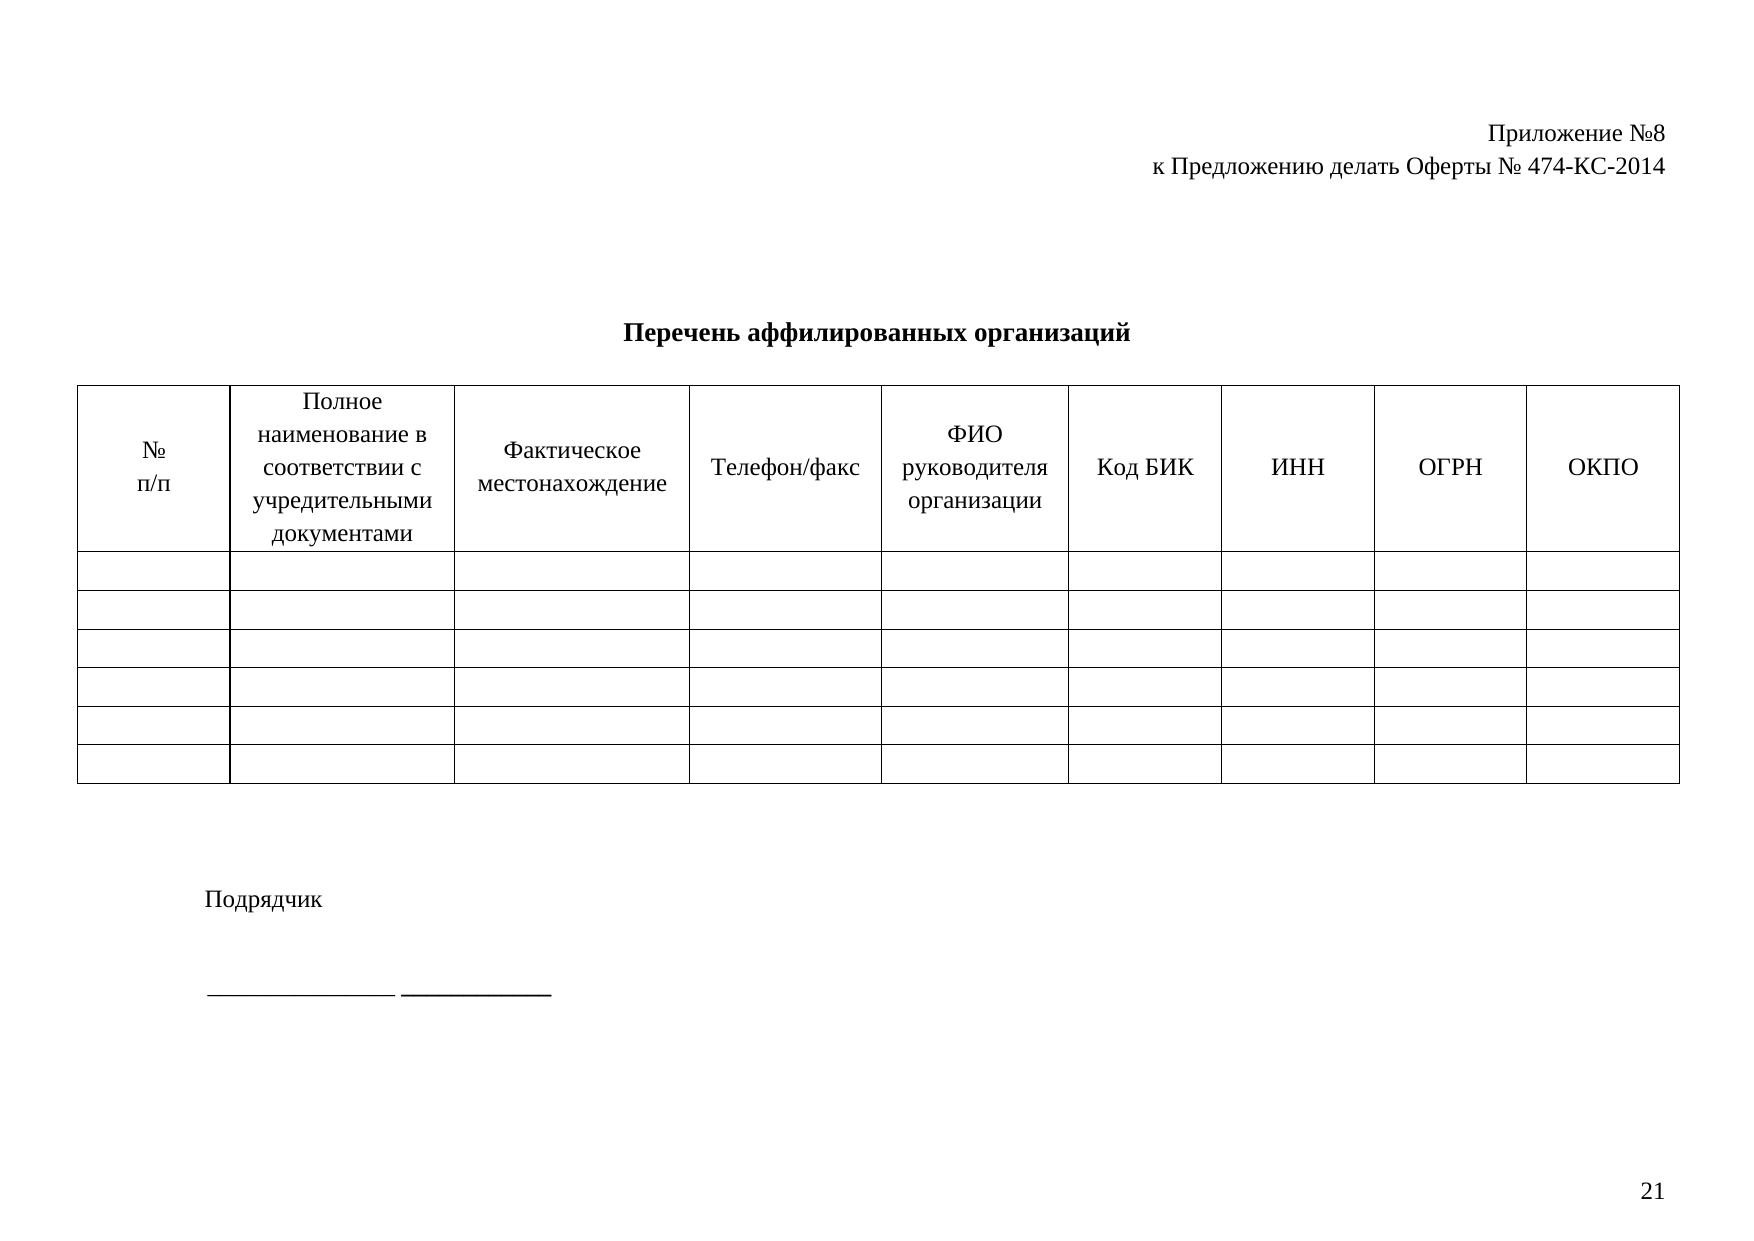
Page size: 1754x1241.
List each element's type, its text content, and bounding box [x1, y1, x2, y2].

table_cell [455, 552, 689, 590]
table_cell [1527, 552, 1679, 590]
text _______________ ____________ [89, 971, 1665, 999]
table_cell [1375, 630, 1526, 667]
table_cell [231, 630, 454, 667]
text Подрядчик [89, 884, 1665, 913]
table_cell [1069, 745, 1221, 783]
table_cell [690, 630, 881, 667]
table_cell [690, 745, 881, 783]
table_cell [1527, 630, 1679, 667]
text Приложение №8 [89, 118, 1665, 147]
text к Предложению делать Оферты № 474-КС-2014 [89, 151, 1665, 180]
table_cell [1527, 707, 1679, 744]
table_header ОГРН [1375, 386, 1526, 551]
table_cell [455, 745, 689, 783]
table_cell [455, 591, 689, 628]
table_cell [78, 668, 229, 706]
table_cell [455, 668, 689, 706]
table_cell [1222, 591, 1374, 628]
table_cell [690, 552, 881, 590]
table_cell [882, 745, 1068, 783]
table_cell [1069, 630, 1221, 667]
table_cell [882, 630, 1068, 667]
table_header Полное наименование в соответствии с учредительными документами [231, 386, 454, 551]
table_cell [231, 552, 454, 590]
table_cell [1069, 552, 1221, 590]
table_cell [1222, 707, 1374, 744]
table_cell [882, 591, 1068, 628]
table_header № п/п [78, 386, 229, 551]
table_cell [78, 591, 229, 628]
table_cell [78, 707, 229, 744]
table_header ОКПО [1527, 386, 1679, 551]
table_cell [690, 668, 881, 706]
text Перечень аффилированных организаций [89, 316, 1665, 347]
table_cell [1069, 668, 1221, 706]
table_cell [882, 668, 1068, 706]
table_cell [1375, 668, 1526, 706]
table_cell [1527, 591, 1679, 628]
table_cell [690, 591, 881, 628]
table_cell [78, 630, 229, 667]
table_cell [1527, 745, 1679, 783]
table_cell [1222, 745, 1374, 783]
table_cell [78, 552, 229, 590]
table_cell [1222, 552, 1374, 590]
table_cell [882, 707, 1068, 744]
table_cell [1527, 668, 1679, 706]
table_cell [1375, 707, 1526, 744]
table_cell [1375, 552, 1526, 590]
table_cell [231, 591, 454, 628]
table_cell [78, 745, 229, 783]
table_header Код БИК [1069, 386, 1221, 551]
table_cell [231, 707, 454, 744]
table_cell [1375, 745, 1526, 783]
table_header ИНН [1222, 386, 1374, 551]
table_header ФИО руководителя организации [882, 386, 1068, 551]
table_cell [1222, 630, 1374, 667]
table_cell [231, 668, 454, 706]
table_cell [455, 707, 689, 744]
table_cell [1375, 591, 1526, 628]
table_cell [455, 630, 689, 667]
table_cell [231, 745, 454, 783]
table_cell [1222, 668, 1374, 706]
table_header Телефон/факс [690, 386, 881, 551]
table_cell [690, 707, 881, 744]
table_cell [882, 552, 1068, 590]
table_header Фактическое местонахождение [455, 386, 689, 551]
table_cell [1069, 707, 1221, 744]
table_cell [1069, 591, 1221, 628]
